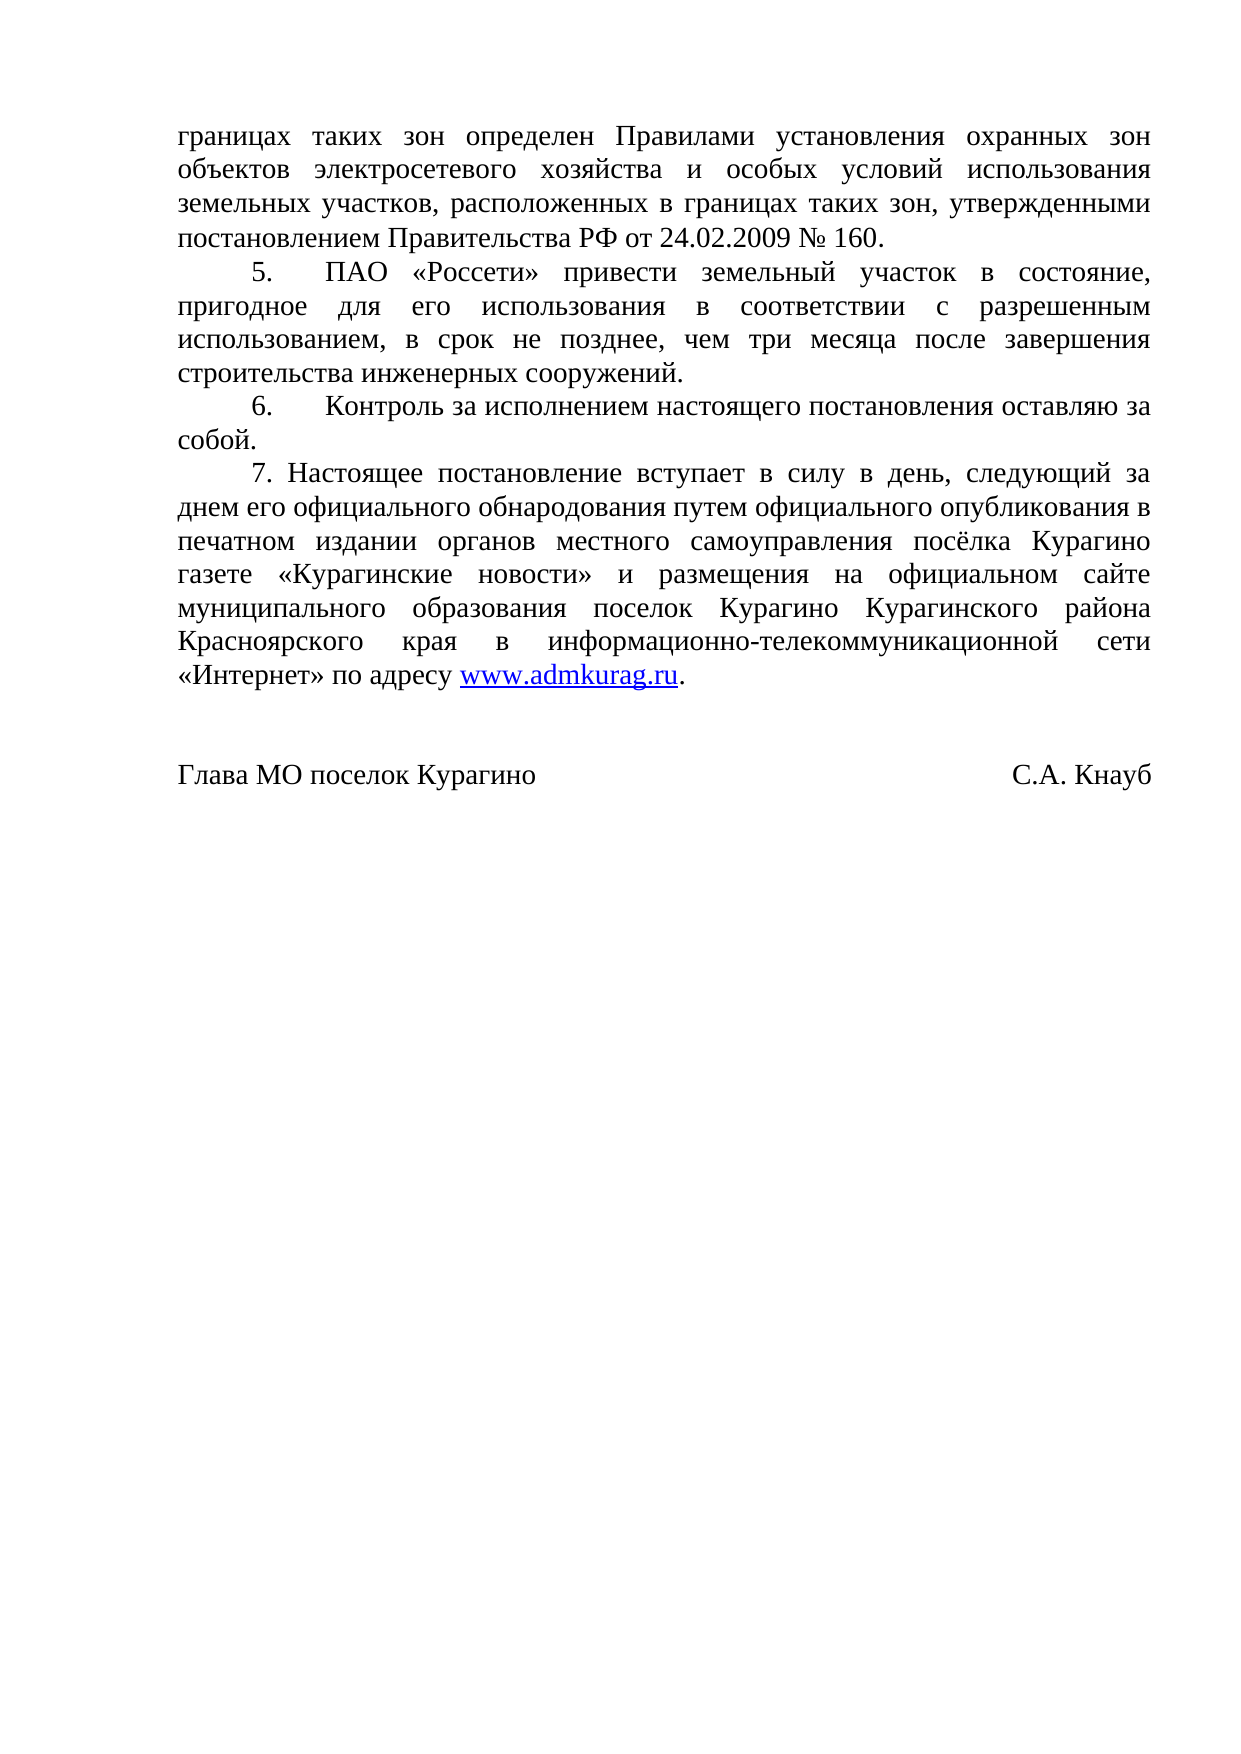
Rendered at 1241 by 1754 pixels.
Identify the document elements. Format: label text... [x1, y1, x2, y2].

list Контроль за исполнением настоящего постановления оставляю за собой. [177, 388, 1152, 456]
table_header Глава МО поселок Курагино [166, 758, 664, 791]
text 7. Настоящее постановление вступает в силу в день, следующий за днем его официального обнародования путем официального опубликования в печатном издании органов местного самоуправления посёлка Курагино газете «Курагинские новости» и размещения на официальном сайте муниципального образования поселок Курагино Курагинского района Красноярского края в информационно-телекоммуникационной сети «Интернет» по адресу www.admkurag.ru. [177, 456, 1152, 690]
list ПАО «Россети» привести земельный участок в состояние, пригодное для его использования в соответствии с разрешенным использованием, в срок не позднее, чем три месяца после завершения строительства инженерных сооружений. [177, 254, 1152, 388]
table_header С.А. Кнауб [664, 758, 1163, 791]
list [177, 118, 1152, 254]
